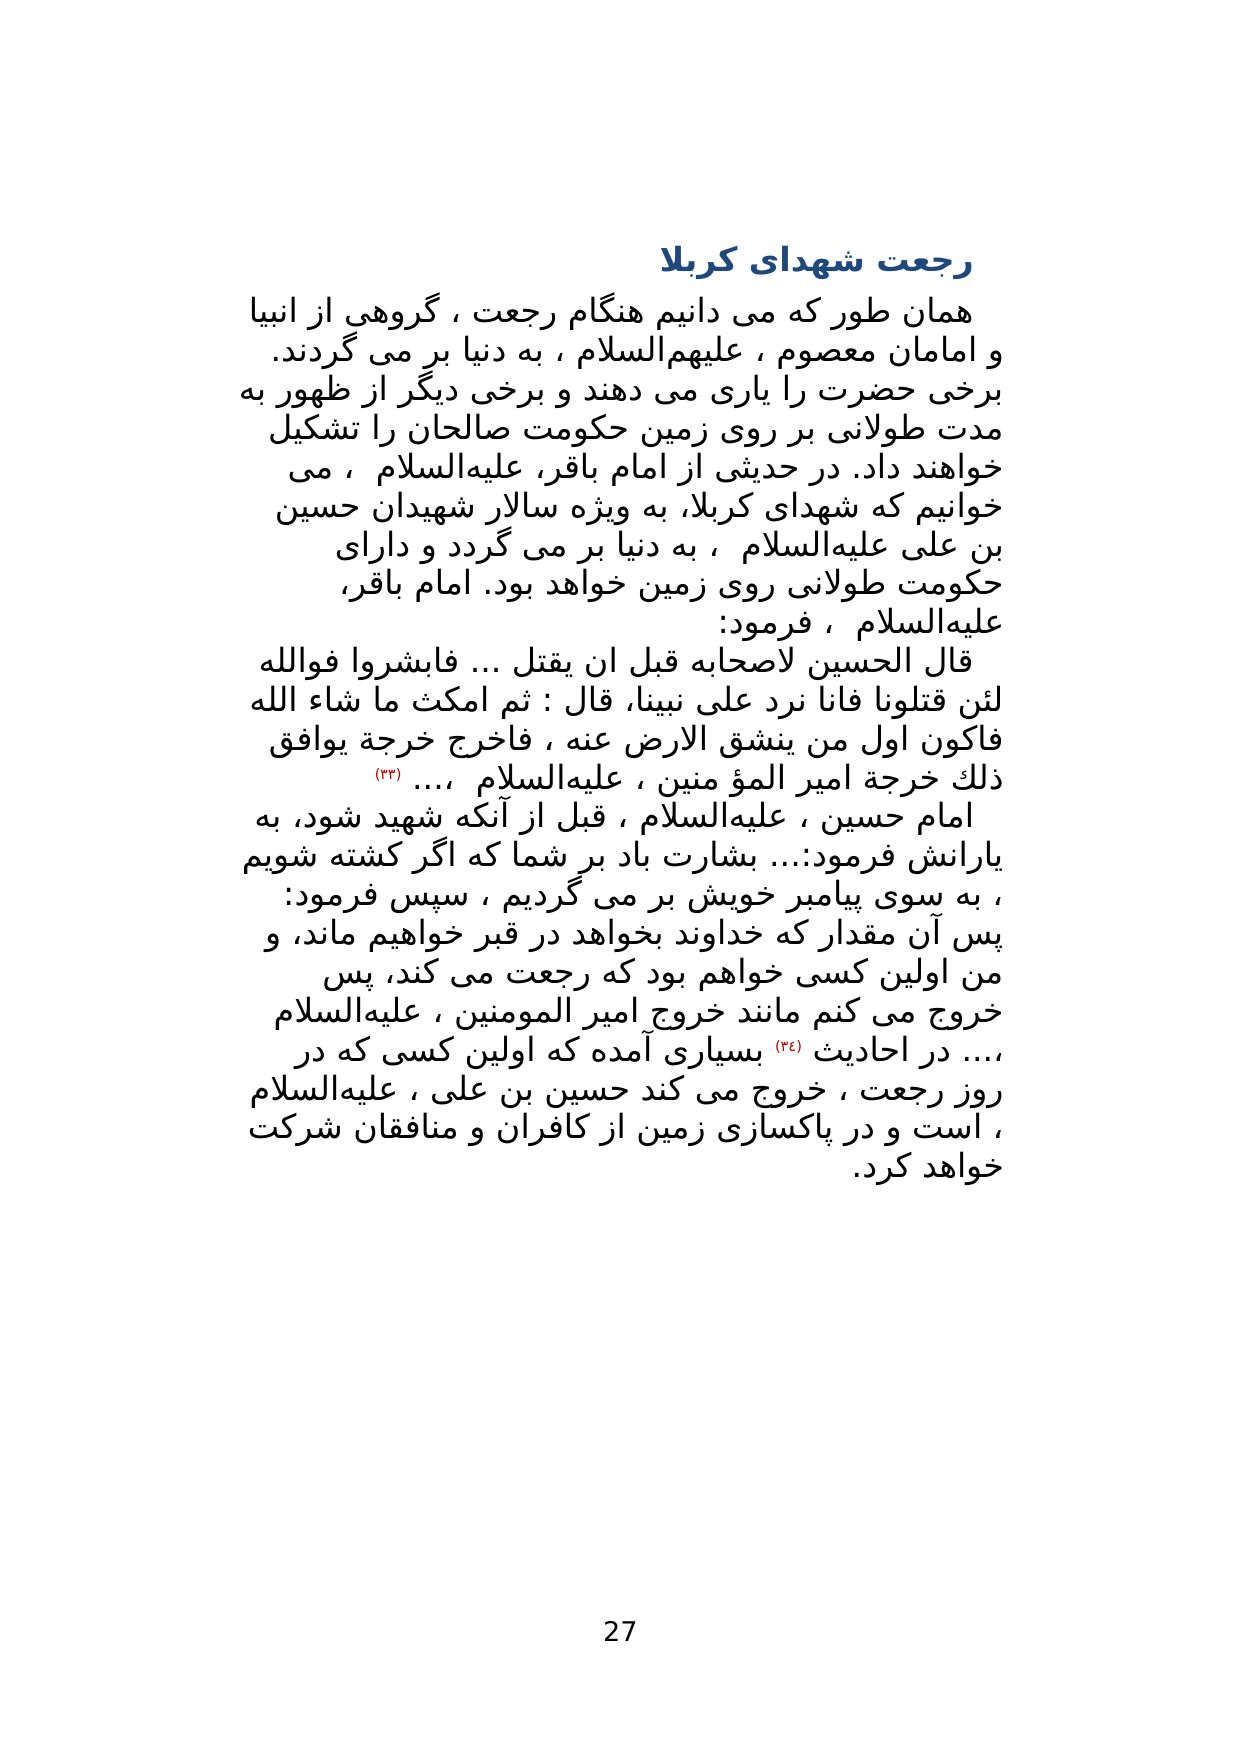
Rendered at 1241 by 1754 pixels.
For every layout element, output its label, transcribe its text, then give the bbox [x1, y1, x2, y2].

text همان طور كه مى دانيم هنگام رجعت ، گروهى از انبيا و امامان معصوم ، عليهم‌السلام ، به دنيا بر مى گردند. برخى حضرت را يارى مى دهند و برخى ديگر از ظهور به مدت طولانى بر روى زمين حكومت صالحان را تشكيل خواهند داد. در حديثى از امام باقر، عليه‌السلام ، مى خوانيم كه شهداى كربلا، به ويژه سالار شهيدان حسين بن على عليه‌السلام ، به دنيا بر مى گردد و داراى حكومت طولانى روى زمين خواهد بود. امام باقر، عليه‌السلام ، فرمود: [236, 292, 1004, 642]
text امام حسين ، عليه‌السلام ، قبل از آنكه شهيد شود، به يارانش فرمود:... بشارت باد بر شما كه اگر كشته شويم ، به سوى پيامبر خويش بر مى گرديم ، سپس فرمود: پس آن مقدار كه خداوند بخواهد در قبر خواهيم ماند، و من اولين كسى خواهم بود كه رجعت مى كند، پس خروج مى كنم مانند خروج امير المومنين ، عليه‌السلام ،... در احاديث (٣٤) بسيارى آمده كه اولين كسى كه در روز رجعت ، خروج مى كند حسين بن على ، عليه‌السلام ، است و در پاكسازى زمين از كافران و منافقان شركت خواهد كرد. [236, 797, 1004, 1186]
text قال الحسين لاصحابه قبل ان يقتل ... فابشروا فوالله لئن قتلونا فانا نرد على نبينا، قال : ثم امكث ما شاء الله فاكون اول من ينشق الارض عنه ، فاخرج خرجة يوافق ذلك خرجة امير المؤ منين ، عليه‌السلام ،... (٣٣) [236, 642, 1004, 797]
subtitle رجعت شهداى كربلا [236, 241, 1004, 279]
